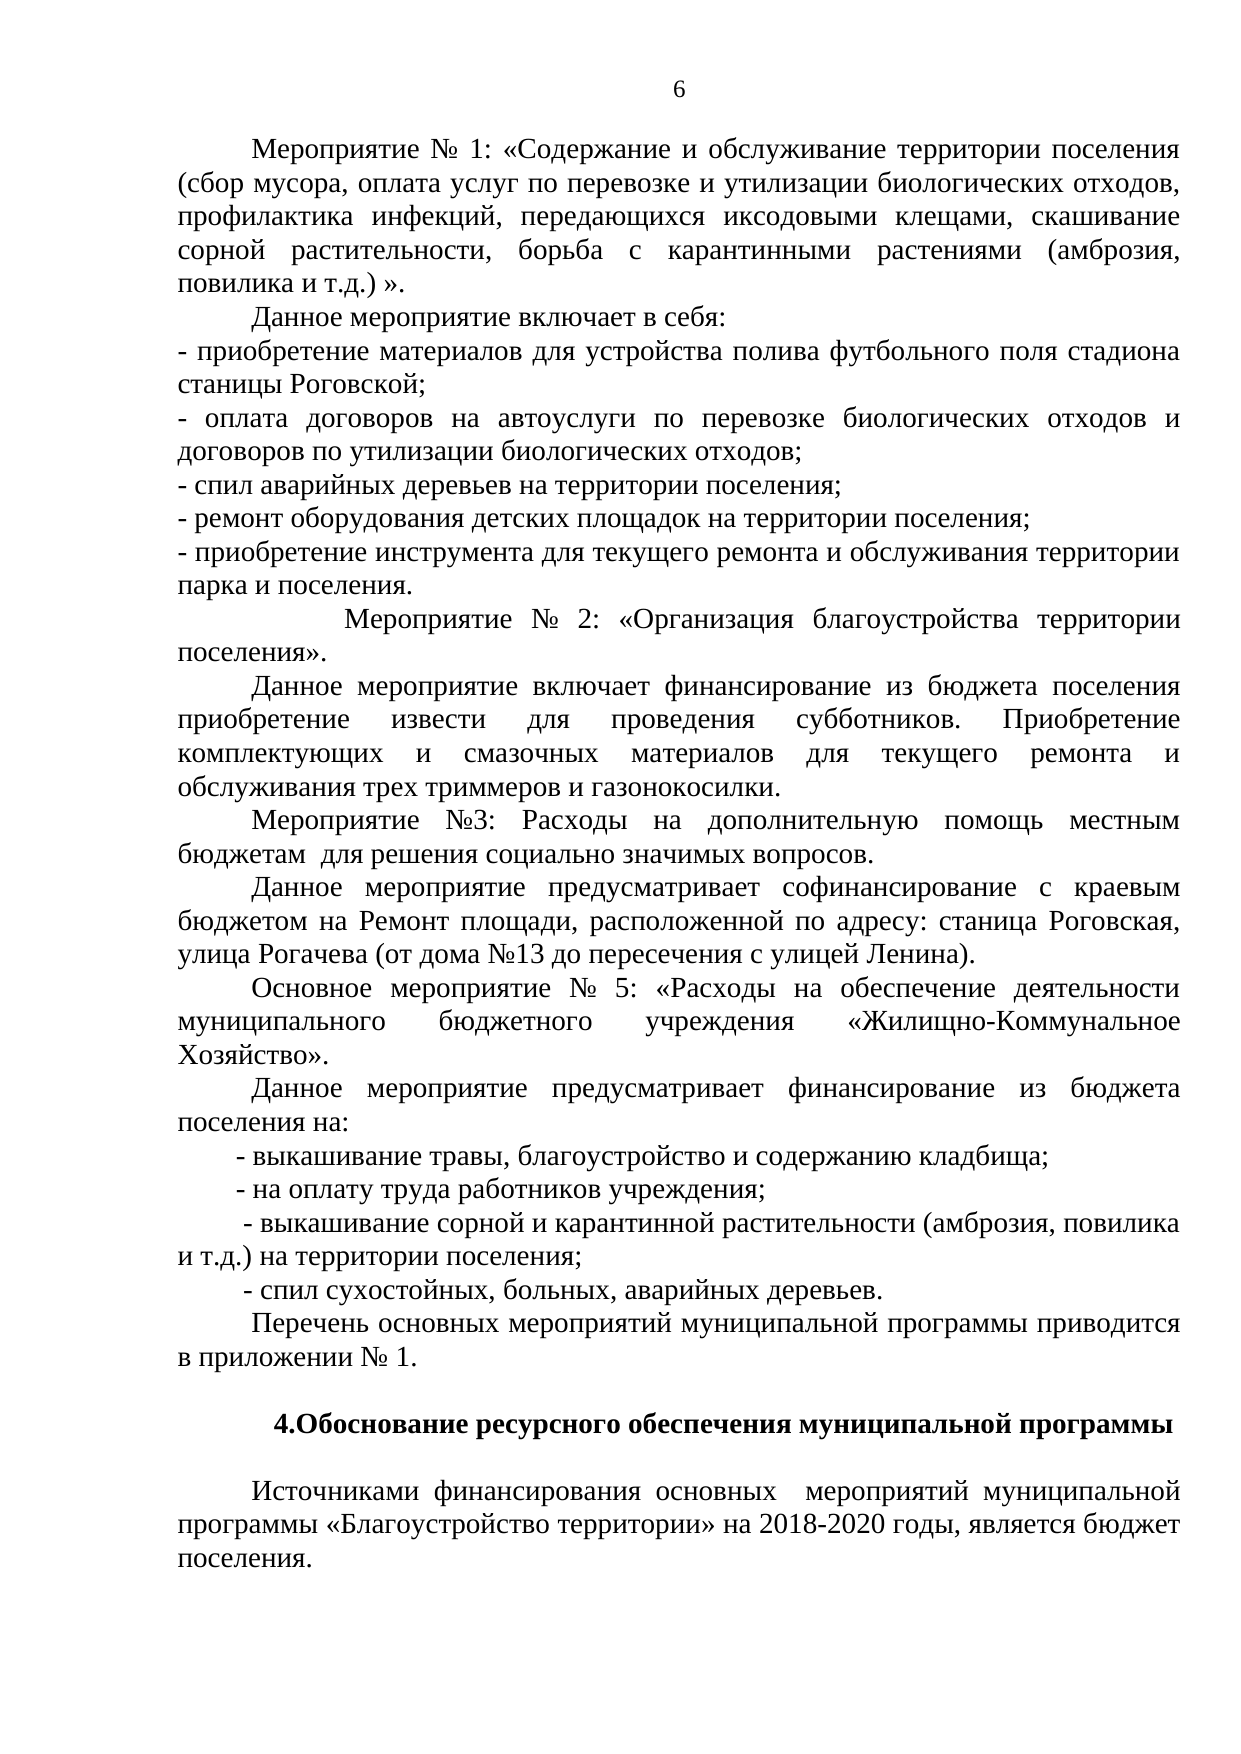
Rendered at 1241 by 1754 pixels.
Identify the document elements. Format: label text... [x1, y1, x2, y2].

text - спил аварийных деревьев на территории поселения; [177, 467, 1181, 500]
text - выкашивание сорной и карантинной растительности (амброзия, повилика и т.д.) на территории поселения; [177, 1205, 1181, 1272]
text Данное мероприятие предусматривает финансирование из бюджета поселения на: [177, 1071, 1181, 1138]
text - спил сухостойных, больных, аварийных деревьев. [177, 1272, 1181, 1305]
text - приобретение инструмента для текущего ремонта и обслуживания территории парка и поселения. [177, 534, 1181, 601]
text Данное мероприятие предусматривает софинансирование с краевым бюджетом на Ремонт площади, расположенной по адресу: станица Роговская, улица Рогачева (от дома №13 до пересечения с улицей Ленина). [177, 869, 1181, 970]
text - выкашивание травы, благоустройство и содержанию кладбища; [177, 1138, 1181, 1171]
text Перечень основных мероприятий муниципальной программы приводится в приложении № 1. [177, 1305, 1181, 1372]
text Источниками финансирования основных мероприятий муниципальной программы «Благоустройство территории» на 2018-2020 годы, является бюджет поселения. [177, 1473, 1181, 1574]
text 4.Обоснование ресурсного обеспечения муниципальной программы [177, 1406, 1181, 1439]
text Данное мероприятие включает финансирование из бюджета поселения приобретение извести для проведения субботников. Приобретение комплектующих и смазочных материалов для текущего ремонта и обслуживания трех триммеров и газонокосилки. [177, 668, 1181, 802]
text - ремонт оборудования детских площадок на территории поселения; [177, 500, 1181, 534]
text Мероприятие №3: Расходы на дополнительную помощь местным бюджетам для решения социально значимых вопросов. [177, 802, 1181, 869]
text Мероприятие № 1: «Содержание и обслуживание территории поселения (сбор мусора, оплата услуг по перевозке и утилизации биологических отходов, профилактика инфекций, передающихся иксодовыми клещами, скашивание сорной растительности, борьба с карантинными растениями (амброзия, повилика и т.д.) ». [177, 131, 1181, 299]
text - на оплату труда работников учреждения; [177, 1171, 1181, 1205]
text - оплата договоров на автоуслуги по перевозке биологических отходов и договоров по утилизации биологических отходов; [177, 400, 1181, 467]
text Основное мероприятие № 5: «Расходы на обеспечение деятельности муниципального бюджетного учреждения «Жилищно-Коммунальное Хозяйство». [177, 970, 1181, 1071]
text - приобретение материалов для устройства полива футбольного поля стадиона станицы Роговской; [177, 333, 1181, 400]
text Данное мероприятие включает в себя: [177, 299, 1181, 333]
text Мероприятие № 2: «Организация благоустройства территории поселения». [177, 601, 1181, 668]
